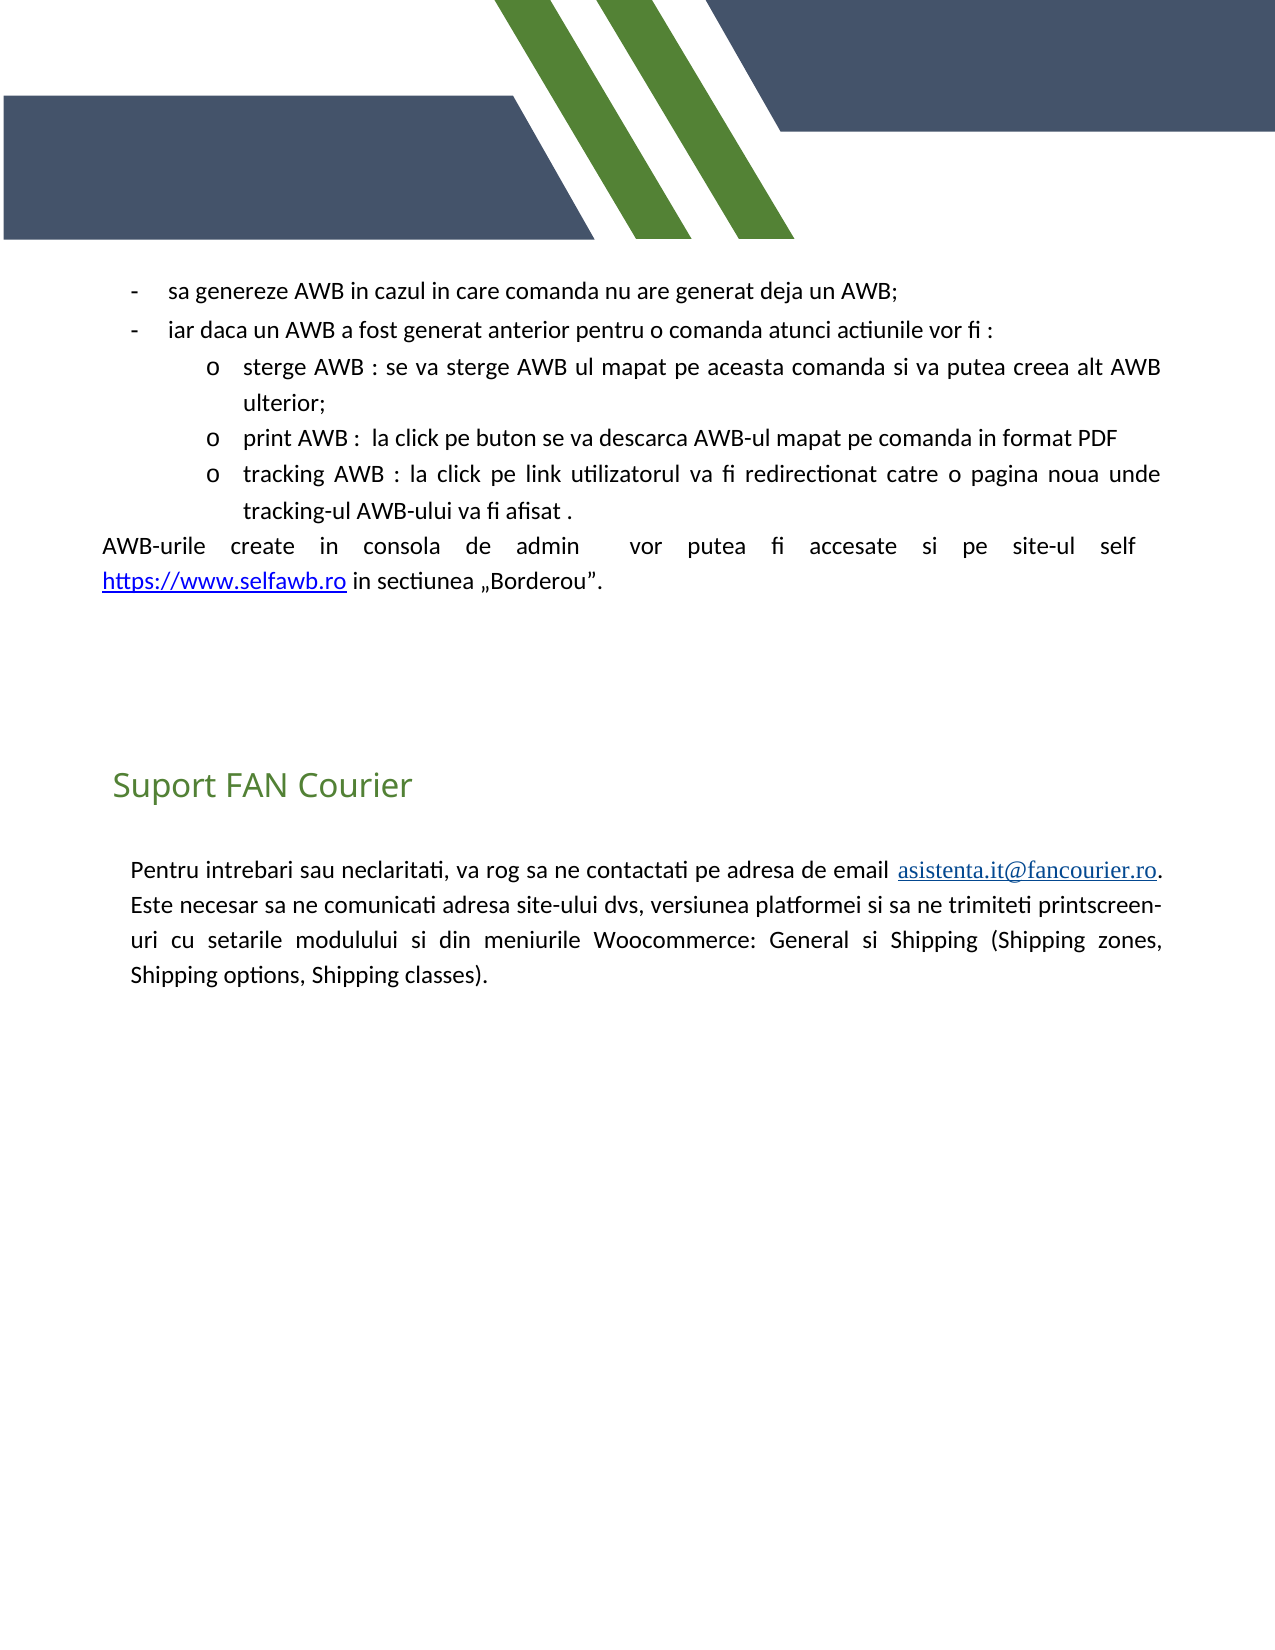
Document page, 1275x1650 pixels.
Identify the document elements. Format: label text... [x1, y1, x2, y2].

list print AWB : la click pe buton se va descarca AWB-ul mapat pe comanda in format PDF [205, 422, 1163, 454]
subtitle Suport FAN Courier [112, 765, 1175, 805]
text Pentru intrebari sau neclaritati, va rog sa ne contactati pe adresa de email asistenta.it@fancourier.ro. Este necesar sa ne comunicati adresa site-ului dvs, versiunea platformei si sa ne trimiteti printscreen- uri cu setarile modulului si din meniurile Woocommerce: General si Shipping (Shipping zones, Shipping options, Shipping classes). [130, 854, 1163, 989]
list tracking AWB : la click pe link utilizatorul va fi redirectionat catre o pagina noua unde tracking-ul AWB-ului va fi afisat . [205, 458, 1163, 525]
text AWB-urile create in consola de admin vor putea fi accesate si pe site-ul self https://www.selfawb.ro in sectiunea „Borderou”. [102, 530, 1163, 595]
list sa genereze AWB in cazul in care comanda nu are generat deja un AWB; [130, 272, 1163, 307]
list iar daca un AWB a fost generat anterior pentru o comanda atunci actiunile vor fi : [130, 312, 1163, 346]
list sterge AWB : se va sterge AWB ul mapat pe aceasta comanda si va putea creea alt AWB ulterior; [205, 351, 1163, 418]
